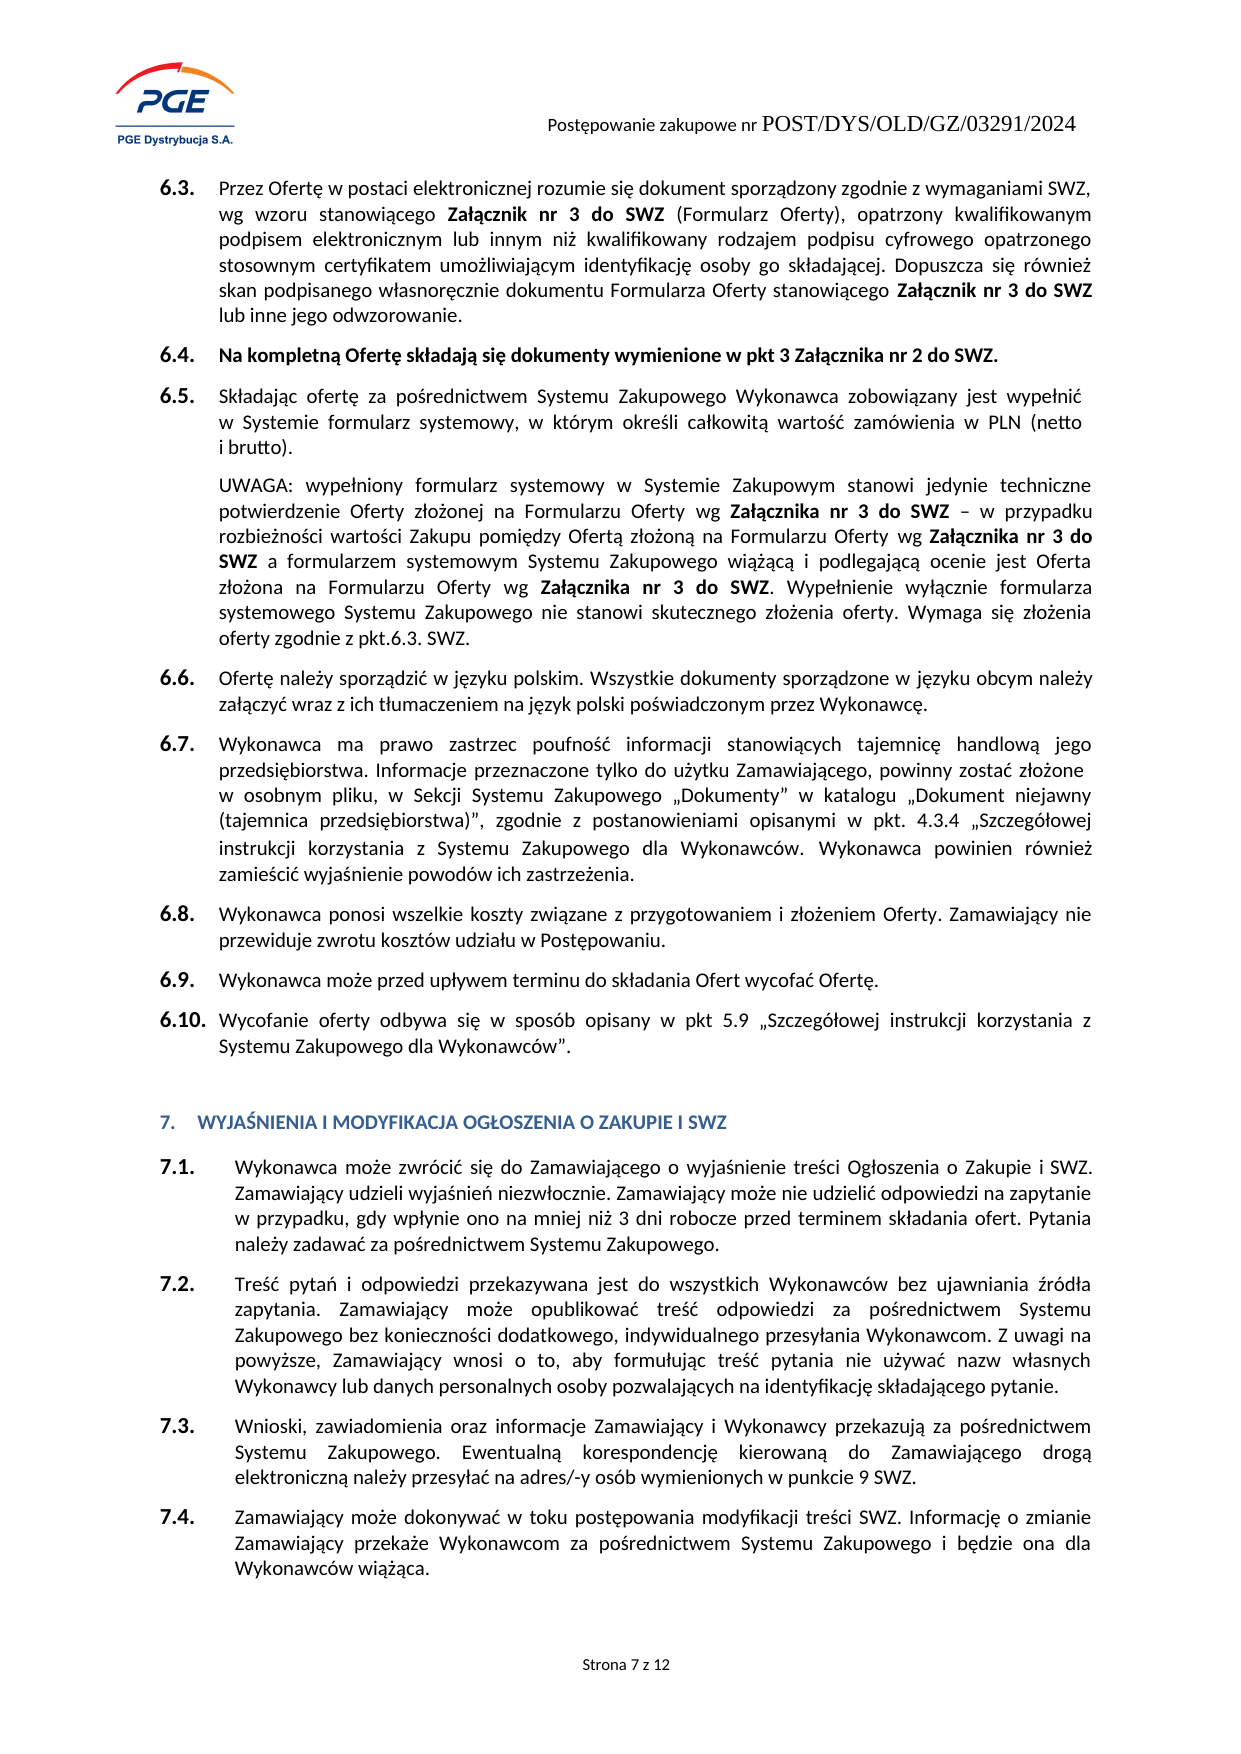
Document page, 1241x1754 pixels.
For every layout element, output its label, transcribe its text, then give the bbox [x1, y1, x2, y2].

list Wycofanie oferty odbywa się w sposób opisany w pkt 5.9 „Szczegółowej instrukcji korzystania z Systemu Zakupowego dla Wykonawców”. [159, 1006, 1093, 1059]
subtitle WYJAŚNIENIA I MODYFIKACJA OGŁOSZENIA O ZAKUPIE I SWZ [159, 1109, 1093, 1134]
list Na kompletną Ofertę składają się dokumenty wymienione w pkt 3 Załącznika nr 2 do SWZ. [159, 341, 1093, 369]
list Przez Ofertę w postaci elektronicznej rozumie się dokument sporządzony zgodnie z wymaganiami SWZ, wg wzoru stanowiącego Załącznik nr 3 do SWZ (Formularz Oferty), opatrzony kwalifikowanym podpisem elektronicznym lub innym niż kwalifikowany rodzajem podpisu cyfrowego opatrzonego stosownym certyfikatem umożliwiającym identyfikację osoby go składającej. Dopuszcza się również skan podpisanego własnoręcznie dokumentu Formularza Oferty stanowiącego Załącznik nr 3 do SWZ lub inne jego odwzorowanie. [159, 173, 1093, 328]
text UWAGA: wypełniony formularz systemowy w Systemie Zakupowym stanowi jedynie techniczne potwierdzenie Oferty złożonej na Formularzu Oferty wg Załącznika nr 3 do SWZ – w przypadku rozbieżności wartości Zakupu pomiędzy Ofertą złożoną na Formularzu Oferty wg Załącznika nr 3 do SWZ a formularzem systemowym Systemu Zakupowego wiążącą i podlegającą ocenie jest Oferta złożona na Formularzu Oferty wg Załącznika nr 3 do SWZ. Wypełnienie wyłącznie formularza systemowego Systemu Zakupowego nie stanowi skutecznego złożenia oferty. Wymaga się złożenia oferty zgodnie z pkt.6.3. SWZ. [218, 472, 1093, 650]
list Wykonawca ponosi wszelkie koszty związane z przygotowaniem i złożeniem Oferty. Zamawiający nie przewiduje zwrotu kosztów udziału w Postępowaniu. [159, 899, 1093, 952]
list Składając ofertę za pośrednictwem Systemu Zakupowego Wykonawca zobowiązany jest wypełnić w Systemie formularz systemowy, w którym określi całkowitą wartość zamówienia w PLN (netto i brutto). [159, 381, 1093, 460]
list Treść pytań i odpowiedzi przekazywana jest do wszystkich Wykonawców bez ujawniania źródła zapytania. Zamawiający może opublikować treść odpowiedzi za pośrednictwem Systemu Zakupowego bez konieczności dodatkowego, indywidualnego przesyłania Wykonawcom. Z uwagi na powyższe, Zamawiający wnosi o to, aby formułując treść pytania nie używać nazw własnych Wykonawcy lub danych personalnych osoby pozwalających na identyfikację składającego pytanie. [159, 1269, 1093, 1398]
list Wykonawca ma prawo zastrzec poufność informacji stanowiących tajemnicę handlową jego przedsiębiorstwa. Informacje przeznaczone tylko do użytku Zamawiającego, powinny zostać złożone w osobnym pliku, w Sekcji Systemu Zakupowego „Dokumenty” w katalogu „Dokument niejawny (tajemnica przedsiębiorstwa)”, zgodnie z postanowieniami opisanymi w pkt. 4.3.4 „Szczegółowej instrukcji korzystania z Systemu Zakupowego dla Wykonawców. Wykonawca powinien również zamieścić wyjaśnienie powodów ich zastrzeżenia. [159, 729, 1093, 887]
list Ofertę należy sporządzić w języku polskim. Wszystkie dokumenty sporządzone w języku obcym należy załączyć wraz z ich tłumaczeniem na język polski poświadczonym przez Wykonawcę. [159, 663, 1093, 716]
list Zamawiający może dokonywać w toku postępowania modyfikacji treści SWZ. Informację o zmianie Zamawiający przekaże Wykonawcom za pośrednictwem Systemu Zakupowego i będzie ona dla Wykonawców wiążąca. [159, 1502, 1093, 1581]
picture [113, 60, 237, 148]
list Wykonawca może przed upływem terminu do składania Ofert wycofać Ofertę. [159, 965, 1093, 993]
list Wykonawca może zwrócić się do Zamawiającego o wyjaśnienie treści Ogłoszenia o Zakupie i SWZ. Zamawiający udzieli wyjaśnień niezwłocznie. Zamawiający może nie udzielić odpowiedzi na zapytanie w przypadku, gdy wpłynie ono na mniej niż 3 dni robocze przed terminem składania ofert. Pytania należy zadawać za pośrednictwem Systemu Zakupowego. [159, 1152, 1093, 1256]
list Wnioski, zawiadomienia oraz informacje Zamawiający i Wykonawcy przekazują za pośrednictwem Systemu Zakupowego. Ewentualną korespondencję kierowaną do Zamawiającego drogą elektroniczną należy przesyłać na adres/-y osób wymienionych w punkcie 9 SWZ. [159, 1411, 1093, 1490]
